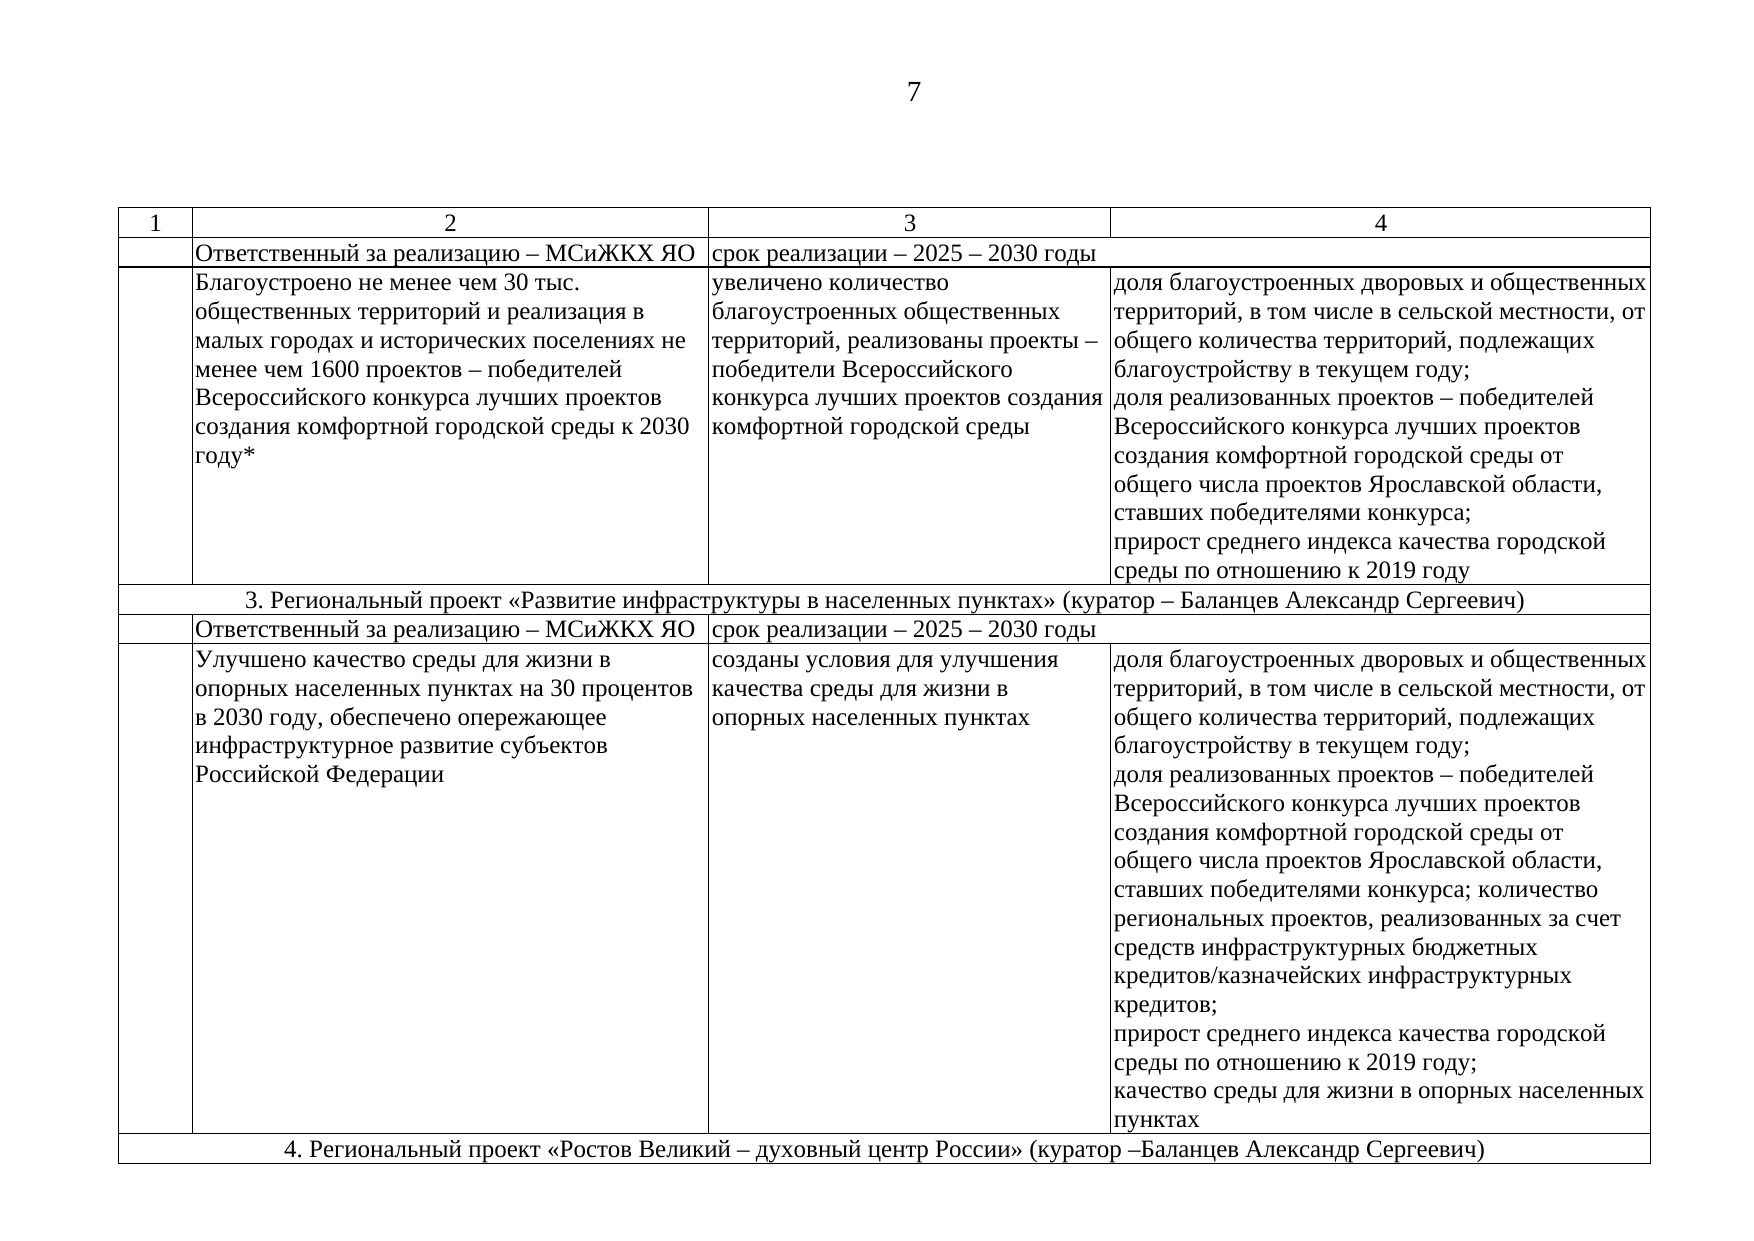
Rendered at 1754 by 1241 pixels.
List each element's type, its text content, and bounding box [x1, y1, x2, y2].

table_header 1 [119, 208, 192, 237]
table_header 4 [1111, 208, 1650, 237]
table_cell увеличено количество благоустроенных общественных территорий, реализованы проекты – победители Всероссийского конкурса лучших проектов создания комфортной городской среды [709, 268, 1110, 584]
table_header 2 [193, 208, 708, 237]
table_cell Благоустроено не менее чем 30 тыс. общественных территорий и реализация в малых городах и исторических поселениях не менее чем 1600 проектов – победителей Всероссийского конкурса лучших проектов создания комфортной городской среды к 2030 году* [193, 268, 708, 584]
table_cell срок реализации – 2025 – 2030 годы [709, 615, 1650, 643]
table_cell доля благоустроенных дворовых и общественных территорий, в том числе в сельской местности, от общего количества территорий, подлежащих благоустройству в текущем году; доля реализованных проектов – победителей Всероссийского конкурса лучших проектов создания комфортной городской среды от общего числа проектов Ярославской области, ставших победителями конкурса; прирост среднего индекса качества городской среды по отношению к 2019 году [1111, 268, 1650, 584]
table_cell 3. Региональный проект «Развитие инфраструктуры в населенных пунктах» (куратор – Баланцев Александр Сергеевич) [119, 585, 1650, 613]
table_header 3 [709, 208, 1110, 237]
table_cell срок реализации – 2025 – 2030 годы [709, 238, 1650, 266]
table_cell Улучшено качество среды для жизни в опорных населенных пунктах на 30 процентов в 2030 году, обеспечено опережающее инфраструктурное развитие субъектов Российской Федерации [193, 644, 708, 1133]
table_cell доля благоустроенных дворовых и общественных территорий, в том числе в сельской местности, от общего количества территорий, подлежащих благоустройству в текущем году; доля реализованных проектов – победителей Всероссийского конкурса лучших проектов создания комфортной городской среды от общего числа проектов Ярославской области, ставших победителями конкурса; количество региональных проектов, реализованных за счет средств инфраструктурных бюджетных кредитов/казначейских инфраструктурных кредитов; прирост среднего индекса качества городской среды по отношению к 2019 году; качество среды для жизни в опорных населенных пунктах [1111, 644, 1650, 1133]
table_cell [119, 615, 192, 643]
table_cell [119, 268, 192, 584]
table_cell Ответственный за реализацию – МСиЖКХ ЯО [193, 615, 708, 643]
table_cell 4. Региональный проект «Ростов Великий – духовный центр России» (куратор –Баланцев Александр Сергеевич) [119, 1134, 1650, 1163]
table_cell созданы условия для улучшения качества среды для жизни в опорных населенных пунктах [709, 644, 1110, 1133]
table_cell [119, 238, 192, 266]
table_cell Ответственный за реализацию – МСиЖКХ ЯО [193, 238, 708, 266]
table_cell [119, 644, 192, 1133]
